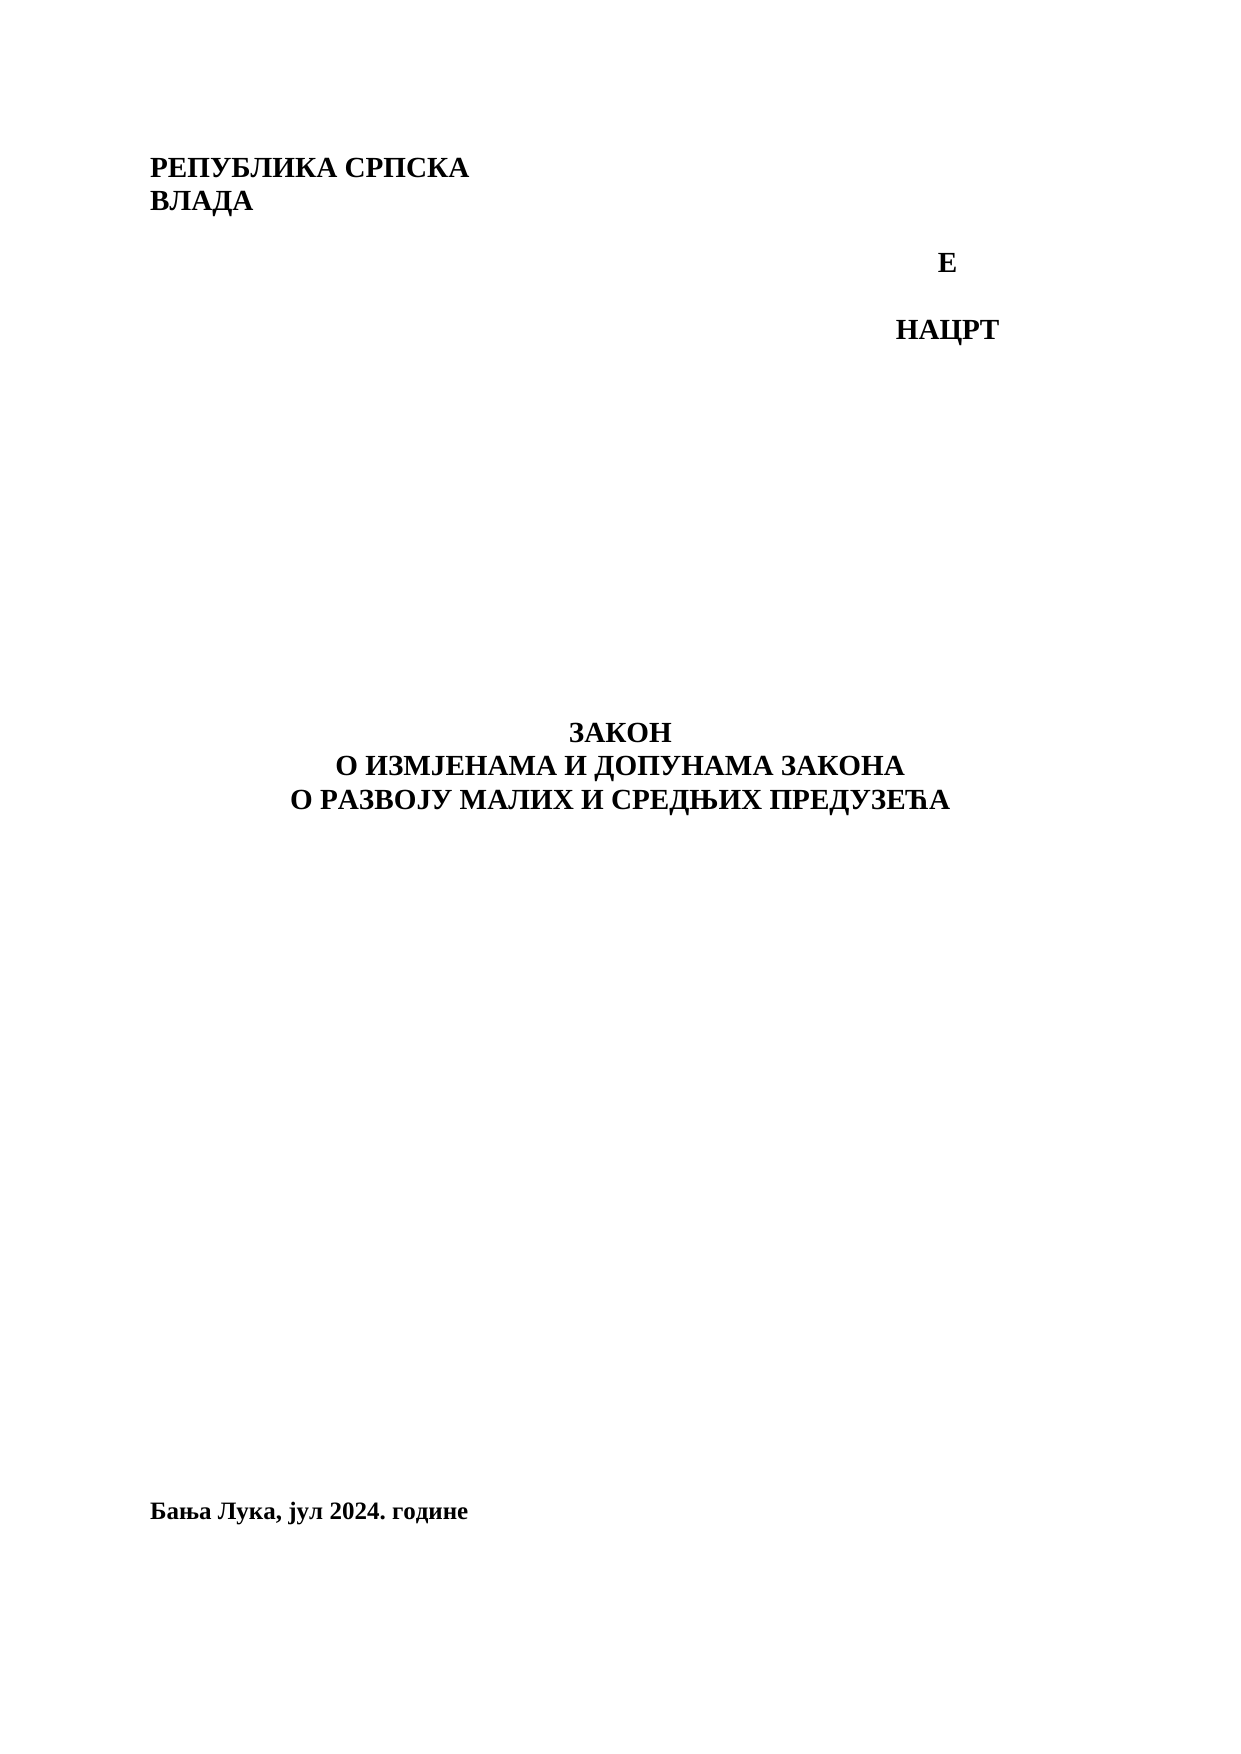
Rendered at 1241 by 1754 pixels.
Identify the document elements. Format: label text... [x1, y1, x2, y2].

text Е [150, 245, 1090, 279]
text Бања Лука, јул 2024. године [150, 1496, 1090, 1524]
text О РАЗВОЈУ МАЛИХ И СРЕДЊИХ ПРЕДУЗЕЋА [150, 782, 1090, 815]
text ВЛАДА [150, 183, 1090, 217]
text О ИЗМЈЕНАМА И ДОПУНАМА ЗАКОНА [150, 748, 1090, 782]
text ЗАКОН [150, 715, 1090, 748]
text НАЦРТ [150, 312, 1090, 346]
text РЕПУБЛИКА СРПСКА [150, 150, 1090, 183]
